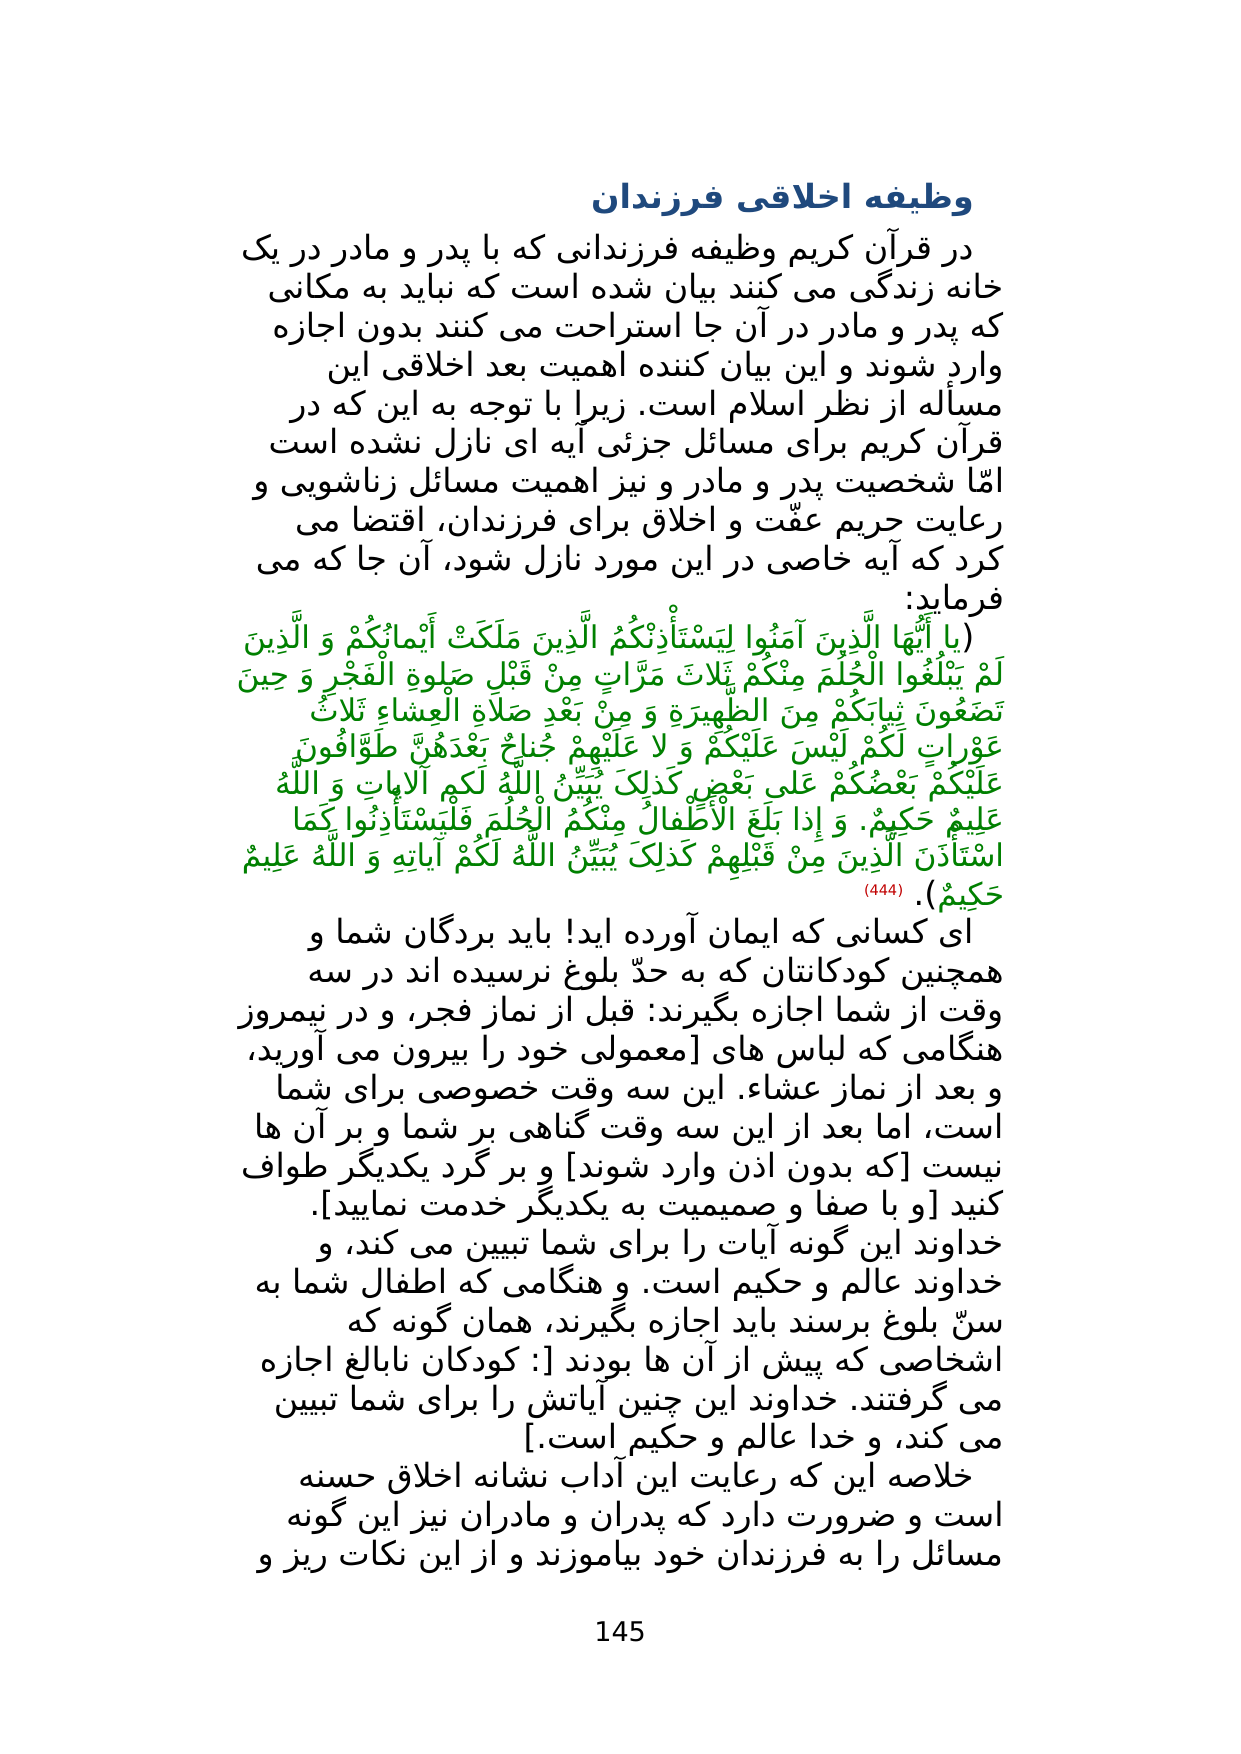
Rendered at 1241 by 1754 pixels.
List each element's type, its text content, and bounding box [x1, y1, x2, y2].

text (یا أَیُّهَا الَّذِینَ آمَنُوا لِیَسْتَأْذِنْکُمُ الَّذِینَ مَلَکَتْ أَیْمانُکُمْ وَ الَّذِینَ لَمْ یَبْلُغُوا الْحُلُمَ مِنْکُمْ ثَلاثَ مَرَّاتٍ مِنْ قَبْلِ صَلوةِ الْفَجْرِ وَ حِینَ تَضَعُونَ ثِیابَکُمْ مِنَ الظَّهِیرَةِ وَ مِنْ بَعْدِ صَلاةِ الْعِشاءِ ثَلاثُ عَوْراتٍ لَکُمْ لَیْسَ عَلَیْکُمْ وَ لا عَلَیْهِمْ جُناحٌ بَعْدَهُنَّ طَوَّافُونَ عَلَیْکُمْ بَعْضُکُمْ عَلی بَعْضٍ کَذلِکَ یُبَیِّنُ اللَّهُ لَکم آلایاتِ وَ اللَّهُ عَلِیمٌ حَکِیمٌ. وَ إِذا بَلَغَ الْأَطْفالُ مِنْکُمُ الْحُلُمَ فَلْیَسْتَأْذِنُوا کَمَا اسْتَأْذَنَ الَّذِینَ مِنْ قَبْلِهِمْ کَذلِکَ یُبَیِّنُ اللَّهُ لَکُمْ آیاتِهِ وَ اللَّهُ عَلِیمٌ حَکِیمٌ). (444) [236, 617, 1004, 913]
text ای کسانی که ایمان آورده اید! باید بردگان شما و همچنین کودکانتان که به حدّ بلوغ نرسیده اند در سه وقت از شما اجازه بگیرند: قبل از نماز فجر، و در نیمروز هنگامی که لباس های [معمولی خود را بیرون می آورید، و بعد از نماز عشاء. این سه وقت خصوصی برای شما است، اما بعد از این سه وقت گناهی بر شما و بر آن ها نیست [که بدون اذن وارد شوند] و بر گرد یکدیگر طواف کنید [و با صفا و صمیمیت به یکدیگر خدمت نمایید]. خداوند این گونه آیات را برای شما تبیین می کند، و خداوند عالم و حکیم است. و هنگامی که اطفال شما به سنّ بلوغ برسند باید اجازه بگیرند، همان گونه که اشخاصی که پیش از آن ها بودند [: کودکان نابالغ اجازه می گرفتند. خداوند این چنین آیاتش را برای شما تبیین می کند، و خدا عالم و حکیم است.] [236, 913, 1004, 1457]
text در قرآن کریم وظیفه فرزندانی که با پدر و مادر در یک خانه زندگی می کنند بیان شده است که نباید به مکانی که پدر و مادر در آن جا استراحت می کنند بدون اجازه وارد شوند و این بیان کننده اهمیت بعد اخلاقی این مسأله از نظر اسلام است. زیرا با توجه به این که در قرآن کریم برای مسائل جزئی آیه ای نازل نشده است امّا شخصیت پدر و مادر و نیز اهمیت مسائل زناشویی و رعایت حریم عفّت و اخلاق برای فرزندان، اقتضا می کرد که آیه خاصی در این مورد نازل شود، آن جا که می فرماید: [236, 228, 1004, 617]
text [236, 1457, 1004, 1573]
subtitle وظیفه اخلاقی فرزندان [236, 177, 1004, 216]
